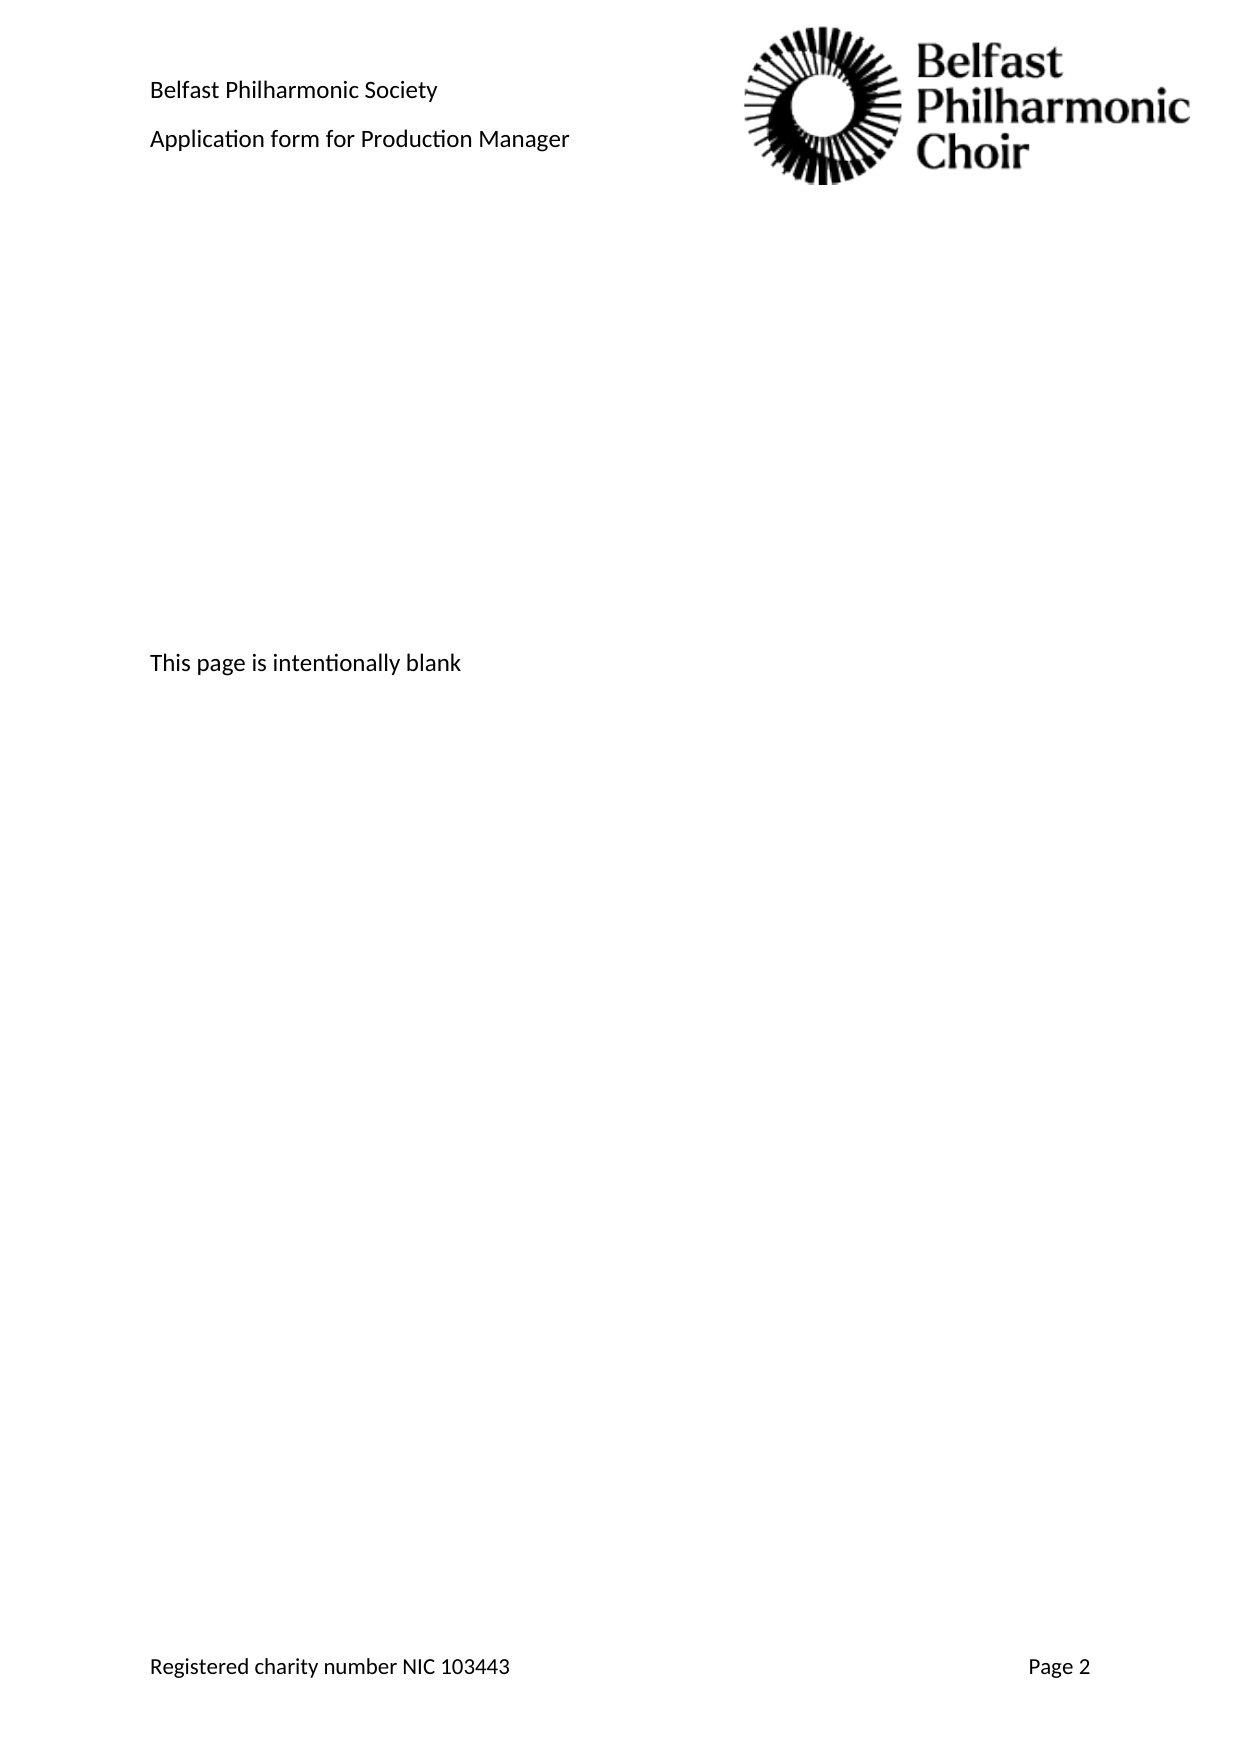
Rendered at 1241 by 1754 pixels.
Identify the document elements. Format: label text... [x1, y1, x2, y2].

text This page is intentionally blank [150, 647, 1090, 678]
picture [743, 26, 1191, 185]
